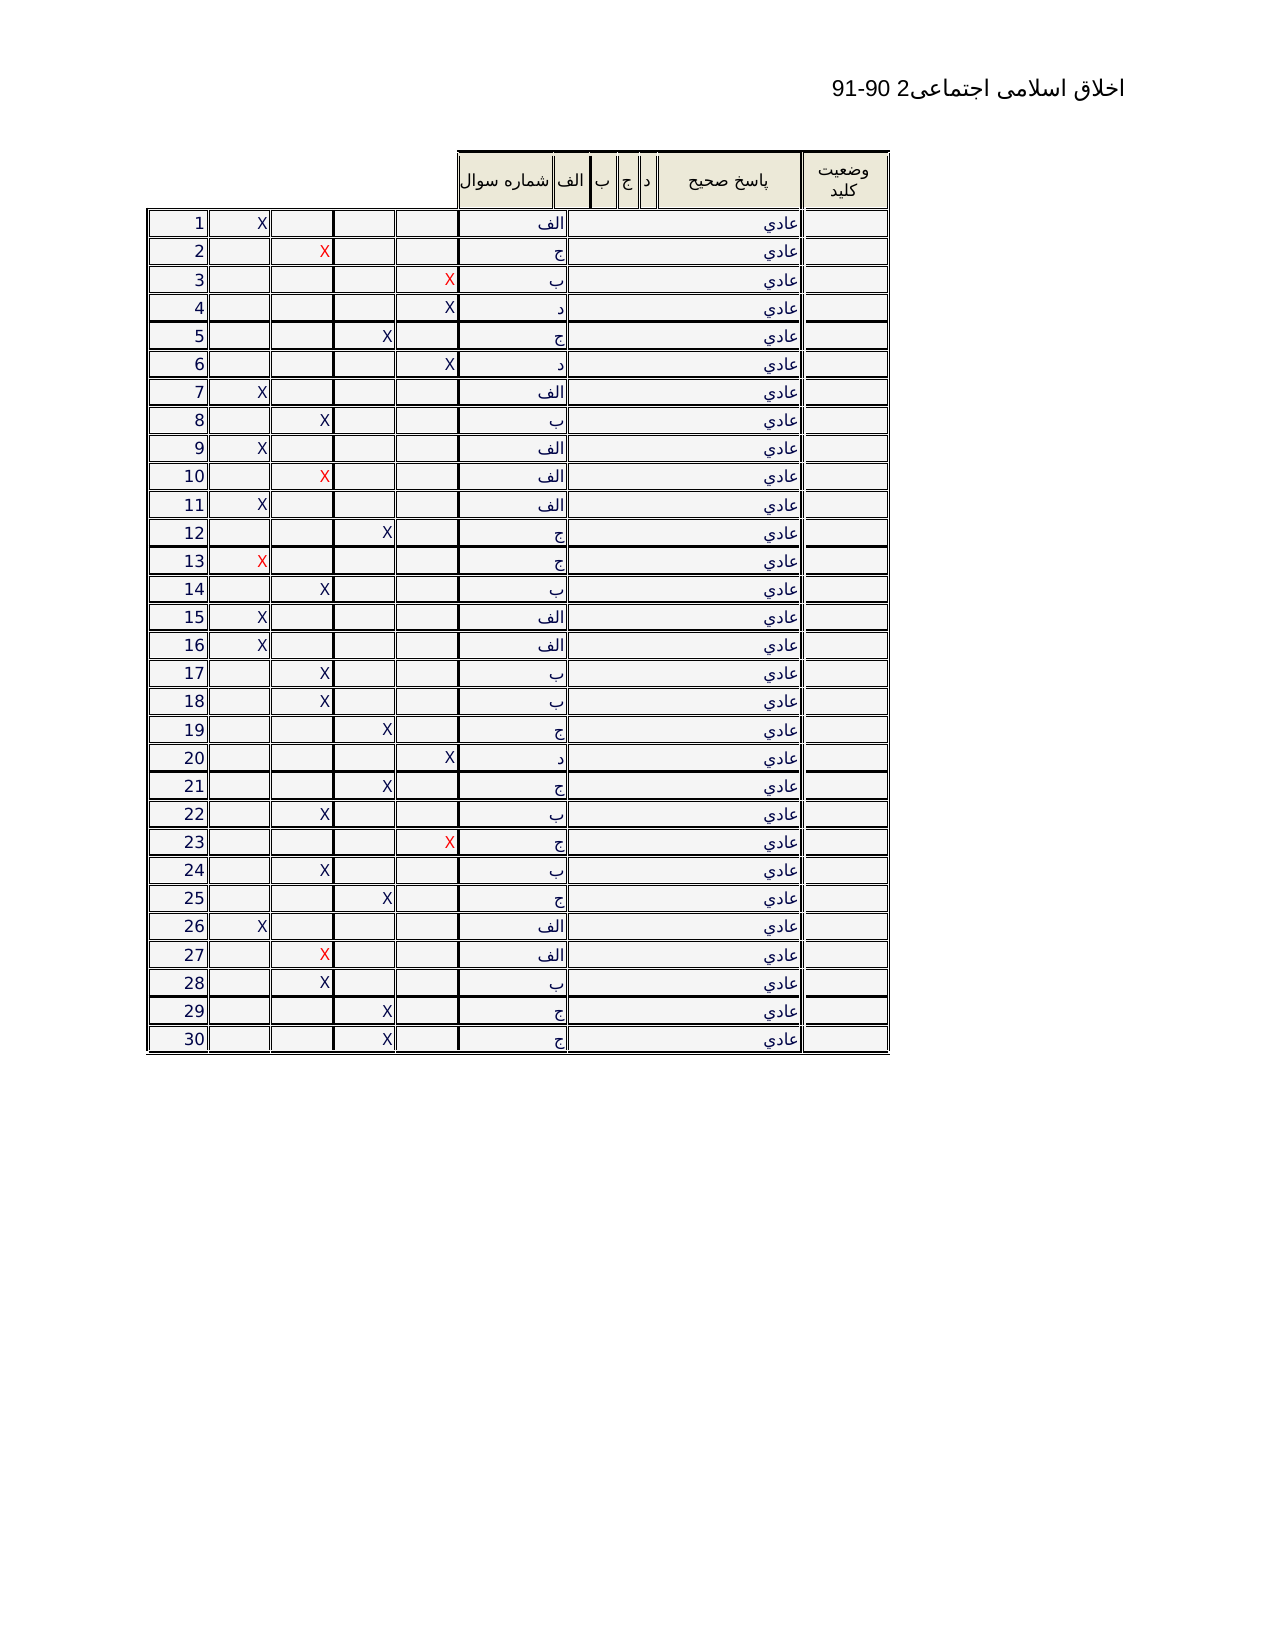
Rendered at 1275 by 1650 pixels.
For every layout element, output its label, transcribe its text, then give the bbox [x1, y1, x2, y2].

table_cell الف [460, 633, 566, 657]
table_cell 12 [150, 520, 207, 545]
table_cell عادي [569, 798, 801, 826]
table_cell [210, 295, 269, 320]
table_cell X [335, 323, 394, 348]
table_cell [210, 998, 269, 1023]
table_cell X [210, 492, 269, 517]
table_cell ج [460, 548, 566, 573]
table_cell ب [460, 577, 566, 601]
table_cell 21 [804, 770, 887, 798]
table_cell 11 [802, 489, 888, 517]
table_cell [210, 745, 269, 770]
table_cell ج [460, 239, 566, 264]
table_cell [271, 1027, 333, 1051]
table_cell [335, 661, 394, 686]
table_cell X [335, 886, 394, 911]
table_cell الف [460, 914, 566, 939]
table_cell [335, 548, 394, 573]
table_cell عادي [569, 601, 801, 629]
table_cell 8 [150, 408, 207, 432]
table_cell عادي [569, 433, 801, 461]
table_cell 2 [150, 239, 207, 264]
table_cell [335, 942, 394, 967]
table_cell عادي [568, 1023, 801, 1051]
table_cell [210, 408, 269, 432]
table_cell 5 [804, 320, 887, 348]
table_cell [397, 492, 457, 517]
table_cell 6 [150, 352, 207, 376]
table_cell عادي [569, 404, 801, 432]
table_cell [335, 914, 394, 939]
table_cell ج [458, 1027, 568, 1051]
table_header پاسخ صحيح [658, 153, 800, 207]
table_cell [335, 239, 394, 264]
table_cell [397, 323, 457, 348]
table_cell [335, 605, 394, 629]
table_cell 14 [804, 573, 887, 601]
table_cell ب [460, 408, 566, 432]
table_cell [397, 689, 457, 714]
table_cell [272, 914, 332, 939]
table_cell ب [460, 970, 566, 995]
table_cell [335, 970, 394, 995]
table_cell 22 [150, 802, 207, 826]
table_cell [397, 408, 457, 432]
table_cell [335, 577, 394, 601]
table_cell عادي [568, 517, 802, 545]
table_cell X [272, 942, 332, 967]
table_cell X [397, 295, 457, 320]
table_cell 4 [802, 292, 888, 320]
table_cell [397, 577, 457, 601]
table_cell 1 [804, 208, 887, 236]
table_cell [397, 436, 457, 461]
table_cell [272, 380, 332, 404]
table_cell [272, 211, 332, 236]
table_cell 11 [150, 492, 207, 517]
table_cell عادي [568, 911, 802, 939]
table_cell عادي [569, 573, 801, 601]
table_cell ب [460, 802, 566, 826]
table_cell عادي [568, 461, 802, 489]
table_cell 2 [802, 236, 888, 264]
table_cell الف [460, 211, 566, 236]
table_cell [210, 464, 269, 489]
table_cell X [272, 408, 332, 432]
table_cell الف [460, 605, 566, 629]
table_cell [210, 323, 269, 348]
table_cell [272, 267, 332, 292]
table_cell ب [460, 267, 566, 292]
table_cell X [272, 689, 332, 714]
table_cell [272, 605, 332, 629]
table_cell ج [460, 830, 566, 854]
table_cell [397, 914, 457, 939]
table_cell X [272, 802, 332, 826]
table_header وضعيت کليد [804, 153, 888, 207]
table_cell [397, 970, 457, 995]
table_header د [640, 153, 657, 207]
table_cell X [335, 520, 394, 545]
table_cell [272, 548, 332, 573]
table_cell د [460, 352, 566, 376]
table_cell 13 [150, 548, 207, 573]
table_cell X [397, 267, 457, 292]
table_cell عادي [569, 208, 801, 236]
table_cell [335, 830, 394, 854]
table_cell عادي [569, 320, 800, 348]
table_cell عادي [568, 489, 802, 517]
table_cell X [210, 633, 269, 657]
table_cell [272, 773, 332, 798]
table_cell 17 [150, 661, 207, 686]
table_cell 7 [150, 380, 207, 404]
table_cell X [210, 211, 269, 236]
table_cell [335, 211, 394, 236]
table_cell X [272, 970, 332, 995]
table_cell 3 [150, 267, 207, 292]
table_cell 29 [804, 995, 887, 1023]
table_cell 4 [150, 295, 207, 320]
table_cell [335, 295, 394, 320]
table_cell 20 [802, 742, 888, 770]
table_cell X [210, 436, 269, 461]
table_cell عادي [568, 264, 802, 292]
table_cell X [272, 239, 332, 264]
table_cell [210, 830, 269, 854]
table_cell [210, 970, 269, 995]
table_cell [272, 436, 332, 461]
table_cell [397, 380, 457, 404]
table_cell [272, 886, 332, 911]
table_cell X [210, 380, 269, 404]
table_cell الف [460, 380, 566, 404]
table_cell 28 [802, 967, 888, 995]
table_cell 24 [150, 858, 207, 882]
table_cell X [397, 745, 457, 770]
table_cell 10 [150, 464, 207, 489]
table_cell 19 [802, 714, 888, 742]
table_cell عادي [568, 714, 802, 742]
table_cell ب [460, 661, 566, 686]
table_cell [397, 773, 457, 798]
table_cell [397, 942, 457, 967]
table_cell 30 [804, 1023, 888, 1051]
table_cell [272, 492, 332, 517]
table_cell الف [460, 436, 566, 461]
table_cell [335, 745, 394, 770]
table_cell [272, 998, 332, 1023]
table_cell X [335, 998, 394, 1023]
table_cell [335, 352, 394, 376]
table_cell 15 [150, 605, 207, 629]
table_cell الف [460, 492, 566, 517]
table_cell [397, 520, 457, 545]
table_cell [272, 520, 332, 545]
table_cell [272, 323, 332, 348]
table_cell [397, 605, 457, 629]
table_cell 25 [804, 883, 887, 911]
table_cell ج [460, 717, 566, 742]
table_cell [397, 548, 457, 573]
table_cell X [397, 830, 457, 854]
table_cell 23 [804, 826, 887, 854]
table_cell [272, 830, 332, 854]
table_cell X [272, 577, 332, 601]
table_cell 30 [148, 1027, 208, 1051]
table_cell [272, 633, 332, 657]
table_cell عادي [568, 236, 802, 264]
table_cell 12 [802, 517, 888, 545]
table_cell عادي [569, 770, 800, 798]
table_cell عادي [568, 967, 802, 995]
table_cell عادي [568, 686, 802, 714]
table_cell 7 [804, 376, 887, 404]
table_cell 9 [150, 436, 207, 461]
table_cell [397, 464, 457, 489]
table_cell الف [460, 464, 566, 489]
table_cell عادي [569, 629, 801, 657]
table_cell 14 [150, 577, 207, 601]
table_cell 26 [150, 914, 207, 939]
table_cell [335, 436, 394, 461]
table_cell عادي [568, 939, 802, 967]
table_cell 22 [804, 798, 887, 826]
table_cell ج [460, 886, 566, 911]
table_cell 18 [802, 686, 888, 714]
table_cell [335, 464, 394, 489]
table_cell X [397, 352, 457, 376]
table_cell [335, 492, 394, 517]
table_cell 29 [150, 998, 207, 1023]
table_cell 16 [150, 633, 207, 657]
table_cell 5 [150, 323, 207, 348]
table_cell [335, 689, 394, 714]
table_cell X [335, 717, 394, 742]
table_cell [397, 211, 457, 236]
table_cell ج [460, 998, 566, 1023]
table_cell 17 [804, 658, 887, 686]
table_cell 16 [804, 629, 887, 657]
table_cell عادي [569, 376, 801, 404]
table_cell X [210, 914, 269, 939]
table_cell د [460, 295, 566, 320]
table_cell [335, 267, 394, 292]
table_cell 18 [150, 689, 207, 714]
table_cell عادي [568, 292, 802, 320]
table_cell [335, 633, 394, 657]
table_cell 25 [150, 886, 207, 911]
table_cell ج [460, 773, 566, 798]
table_cell 21 [150, 773, 207, 798]
table_cell [210, 661, 269, 686]
table_cell [335, 408, 394, 432]
table_cell [210, 886, 269, 911]
table_cell 23 [150, 830, 207, 854]
table_cell 1 [150, 211, 207, 236]
table_cell [210, 858, 269, 882]
table_header ب [590, 153, 617, 207]
table_cell عادي [569, 545, 800, 573]
table_cell 26 [802, 911, 888, 939]
table_cell ج [460, 323, 566, 348]
table_cell [335, 380, 394, 404]
table_cell X [272, 858, 332, 882]
table_cell [397, 858, 457, 882]
table_cell [272, 717, 332, 742]
table_cell [397, 717, 457, 742]
table_cell [210, 689, 269, 714]
table_cell 6 [804, 348, 887, 376]
table_cell عادي [568, 742, 802, 770]
table_cell [210, 520, 269, 545]
table_cell 27 [802, 939, 888, 967]
table_cell عادي [569, 995, 800, 1023]
table_cell 8 [804, 404, 887, 432]
table_cell [210, 267, 269, 292]
table_cell X [333, 1027, 396, 1051]
table_cell 24 [804, 854, 887, 882]
table_cell 19 [150, 717, 207, 742]
table_cell الف [460, 942, 566, 967]
table_cell 10 [802, 461, 888, 489]
table_cell [396, 1027, 458, 1051]
table_cell عادي [569, 348, 801, 376]
table_cell [397, 239, 457, 264]
table_cell [272, 352, 332, 376]
table_cell 3 [802, 264, 888, 292]
table_header شماره سوال [458, 152, 554, 207]
table_cell X [210, 548, 269, 573]
table_cell [335, 858, 394, 882]
table_cell عادي [569, 883, 801, 911]
table_cell [210, 942, 269, 967]
table_cell [208, 1023, 271, 1051]
table_cell [397, 802, 457, 826]
table_cell [272, 295, 332, 320]
table_cell [397, 998, 457, 1023]
table_header ج [618, 153, 639, 207]
table_cell د [460, 745, 566, 770]
table_cell ب [460, 858, 566, 882]
table_header الف [554, 152, 590, 207]
table_cell [397, 661, 457, 686]
table_cell 27 [150, 942, 207, 967]
table_cell [210, 773, 269, 798]
table_cell [210, 352, 269, 376]
table_cell X [272, 661, 332, 686]
table_cell [210, 802, 269, 826]
table_cell 20 [150, 745, 207, 770]
table_cell X [272, 464, 332, 489]
table_cell ب [460, 689, 566, 714]
table_cell 15 [804, 601, 887, 629]
table_cell [397, 633, 457, 657]
table_cell 13 [804, 545, 887, 573]
table_cell 28 [150, 970, 207, 995]
table_cell [272, 745, 332, 770]
table_cell X [335, 773, 394, 798]
table_cell [210, 239, 269, 264]
table_cell عادي [569, 854, 801, 882]
table_cell 9 [804, 433, 887, 461]
table_cell [210, 577, 269, 601]
table_cell ج [460, 520, 566, 545]
table_cell [397, 886, 457, 911]
table_cell [210, 717, 269, 742]
table_cell عادي [569, 658, 801, 686]
table_cell [335, 802, 394, 826]
table_cell X [210, 605, 269, 629]
table_cell عادي [569, 826, 801, 854]
